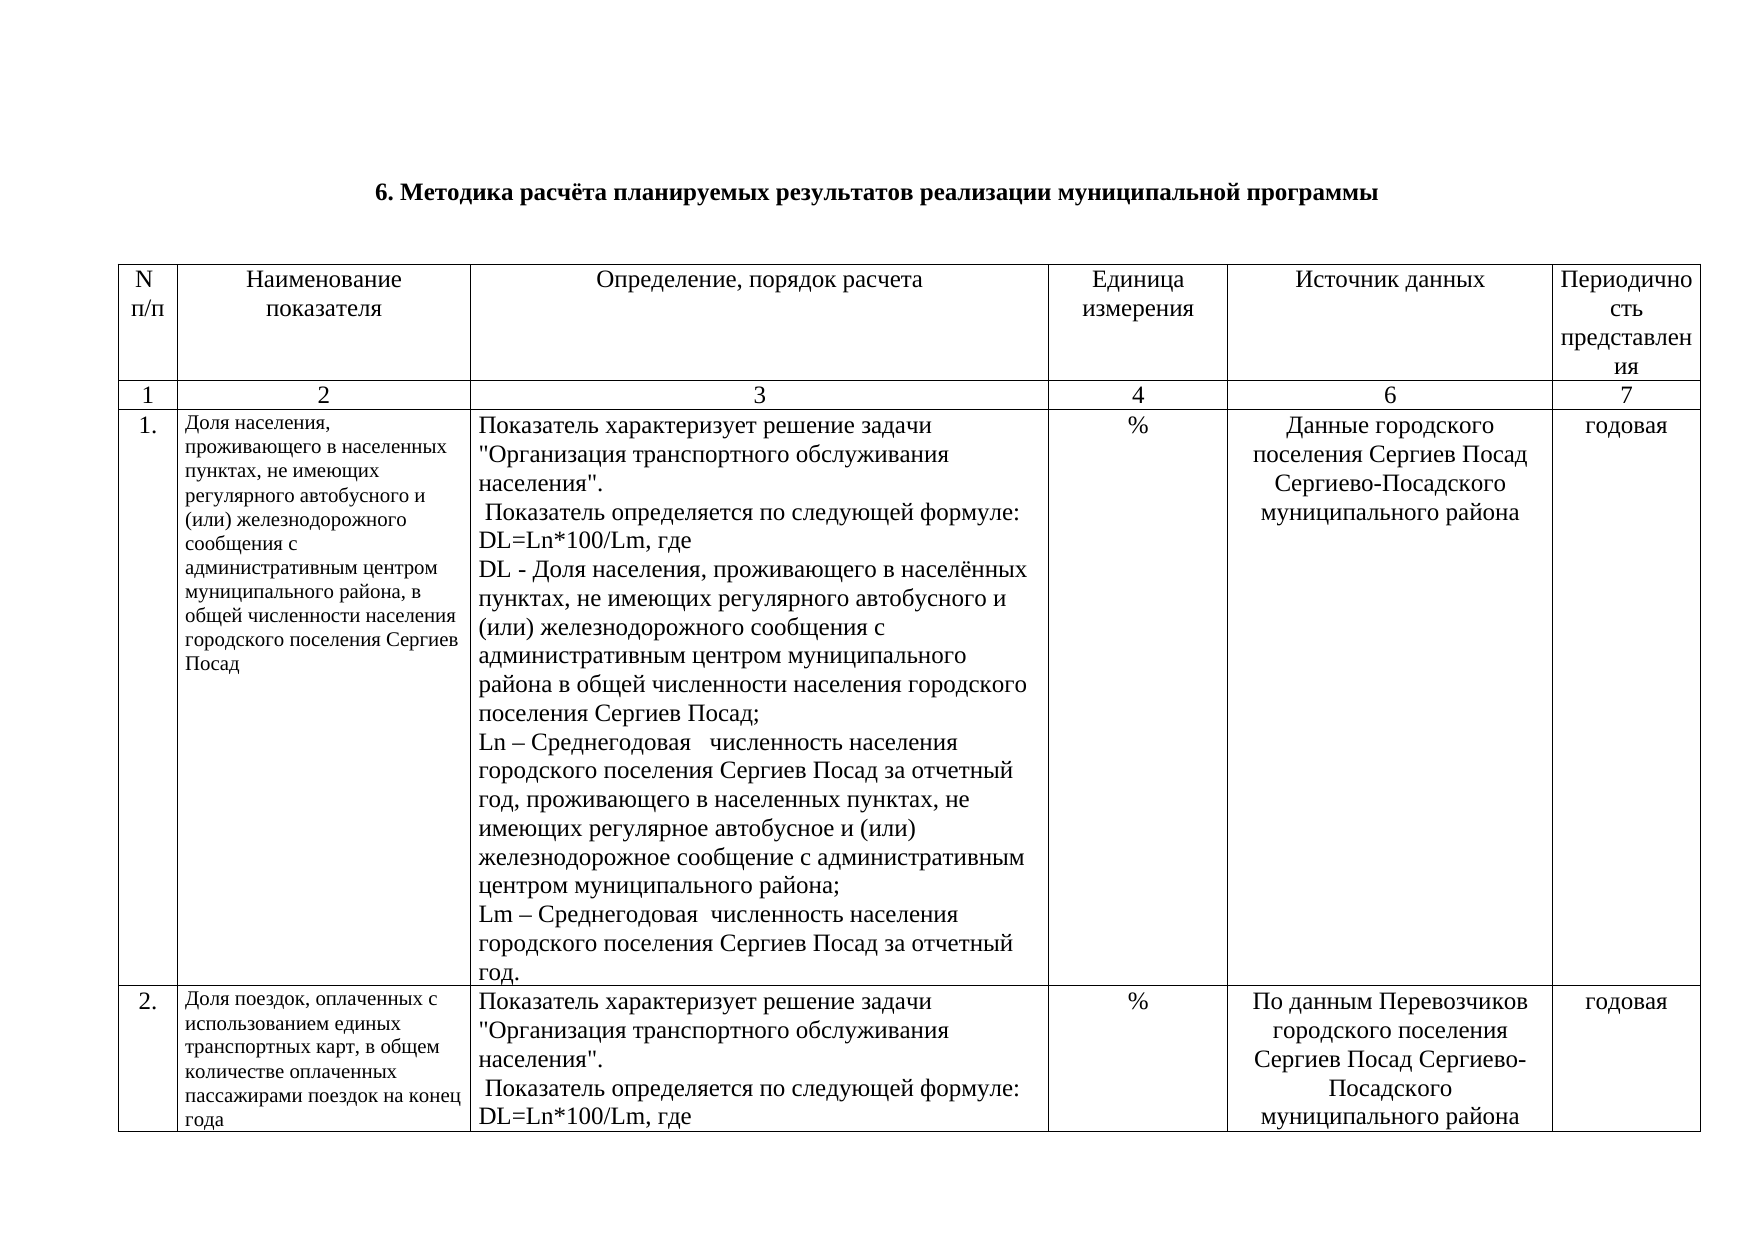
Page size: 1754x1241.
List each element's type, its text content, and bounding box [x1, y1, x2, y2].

table_cell 6 [1228, 381, 1552, 409]
table_cell % [1049, 410, 1227, 985]
table_cell 7 [1553, 381, 1700, 409]
table_header N п/п [119, 265, 177, 379]
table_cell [1228, 986, 1552, 1131]
table_cell % [1049, 986, 1227, 1131]
table_header Наименование показателя [178, 265, 470, 379]
table_cell Показатель характеризует решение задачи "Организация транспортного обслуживания населения". Показатель определяется по следующей формуле: DL=Ln*100/Lm, где DL - Доля населения, проживающего в населённых пунктах, не имеющих регулярного автобусного и (или) железнодорожного сообщения с административным центром муниципального района в общей численности населения городского поселения Сергиев Посад; Ln – Среднегодовая численность населения городского поселения Сергиев Посад за отчетный год, проживающего в населенных пунктах, не имеющих регулярное автобусное и (или) железнодорожное сообщение с административным центром муниципального района; Lm – Среднегодовая численность населения городского поселения Сергиев Посад за отчетный год. [471, 410, 1048, 985]
table_cell 1 [119, 381, 177, 409]
text 6. Методика расчёта планируемых результатов реализации муниципальной программы [118, 177, 1636, 206]
table_cell 2 [178, 381, 470, 409]
table_cell 1. [119, 410, 177, 985]
table_header Единица измерения [1049, 265, 1227, 379]
table_cell 2. [119, 986, 177, 1131]
table_cell годовая [1553, 986, 1700, 1131]
table_cell 3 [471, 381, 1048, 409]
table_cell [471, 986, 1048, 1131]
table_cell Данные городского поселения Сергиев Посад Сергиево-Посадского муниципального района [1228, 410, 1552, 985]
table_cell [178, 986, 470, 1131]
table_header Периодичность представления [1553, 265, 1700, 379]
table_cell 4 [1049, 381, 1227, 409]
table_header Источник данных [1228, 265, 1552, 379]
table_cell годовая [1553, 410, 1700, 985]
table_cell Доля населения, проживающего в населенных пунктах, не имеющих регулярного автобусного и (или) железнодорожного сообщения с административным центром муниципального района, в общей численности населения городского поселения Сергиев Посад [178, 410, 470, 985]
table_header Определение, порядок расчета [471, 265, 1048, 379]
